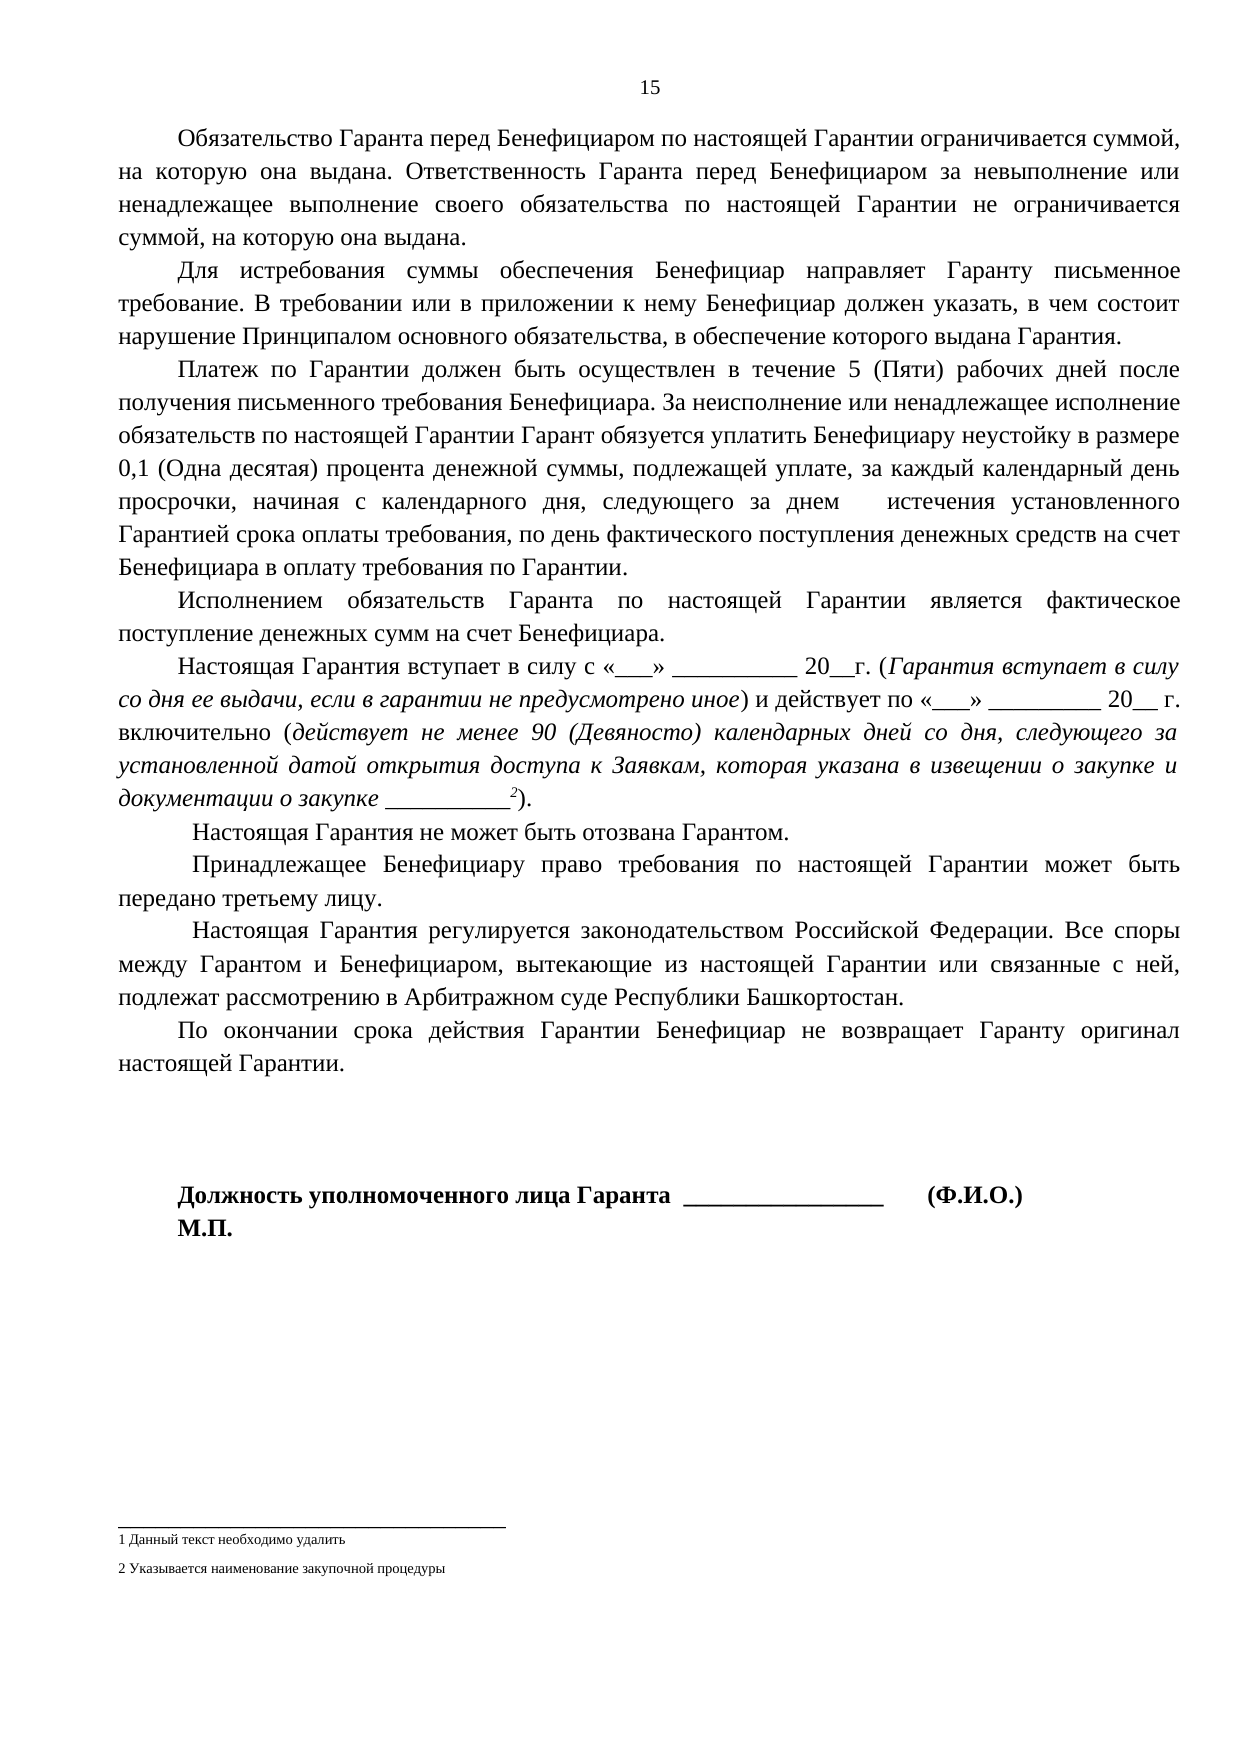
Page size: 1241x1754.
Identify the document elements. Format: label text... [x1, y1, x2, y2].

text Исполнением обязательств Гаранта по настоящей Гарантии является фактическое поступление денежных сумм на счет Бенефициара. [118, 585, 1181, 647]
text Настоящая Гарантия не может быть отозвана Гарантом. [118, 817, 1181, 845]
text Обязательство Гаранта перед Бенефициаром по настоящей Гарантии ограничивается суммой, на которую она выдана. Ответственность Гаранта перед Бенефициаром за невыполнение или ненадлежащее выполнение своего обязательства по настоящей Гарантии не ограничивается суммой, на которую она выдана. [118, 123, 1181, 251]
text Для истребования суммы обеспечения Бенефициар направляет Гаранту письменное требование. В требовании или в приложении к нему Бенефициар должен указать, в чем состоит нарушение Принципалом основного обязательства, в обеспечение которого выдана Гарантия. [118, 255, 1181, 350]
text Платеж по Гарантии должен быть осуществлен в течение 5 (Пяти) рабочих дней после получения письменного требования Бенефициара. За неисполнение или ненадлежащее исполнение обязательств по настоящей Гарантии Гарант обязуется уплатить Бенефициару неустойку в размере 0,1 (Одна десятая) процента денежной суммы, подлежащей уплате, за каждый календарный день просрочки, начиная с календарного дня, следующего за днем истечения установленного Гарантией срока оплаты требования, по день фактического поступления денежных средств на счет Бенефициара в оплату требования по Гарантии. [118, 354, 1181, 581]
text По окончании срока действия Гарантии Бенефициар не возвращает Гаранту оригинал настоящей Гарантии. [118, 1015, 1181, 1076]
text Должность уполномоченного лица Гаранта ________________ (Ф.И.О.) [118, 1180, 1181, 1208]
text 1 Данный текст необходимо удалить [118, 1531, 1181, 1559]
text _______________________________ [118, 1502, 1181, 1531]
text Настоящая Гарантия вступает в силу с «___» __________ 20__г. (Гарантия вступает в силу со дня ее выдачи, если в гарантии не предусмотрено иное) и действует по «___» _________ 20__ г. включительно (действует не менее 90 (Девяносто) календарных дней со дня, следующего за установленной датой открытия доступа к Заявкам, которая указана в извещении о закупке и документации о закупке __________2). [118, 651, 1181, 812]
text 2 Указывается наименование закупочной процедуры [118, 1559, 1181, 1588]
text Принадлежащее Бенефициару право требования по настоящей Гарантии может быть передано третьему лицу. [118, 849, 1181, 911]
text Настоящая Гарантия регулируется законодательством Российской Федерации. Все споры между Гарантом и Бенефициаром, вытекающие из настоящей Гарантии или связанные с ней, подлежат рассмотрению в Арбитражном суде Республики Башкортостан. [118, 916, 1181, 1010]
text М.П. [118, 1213, 1181, 1242]
